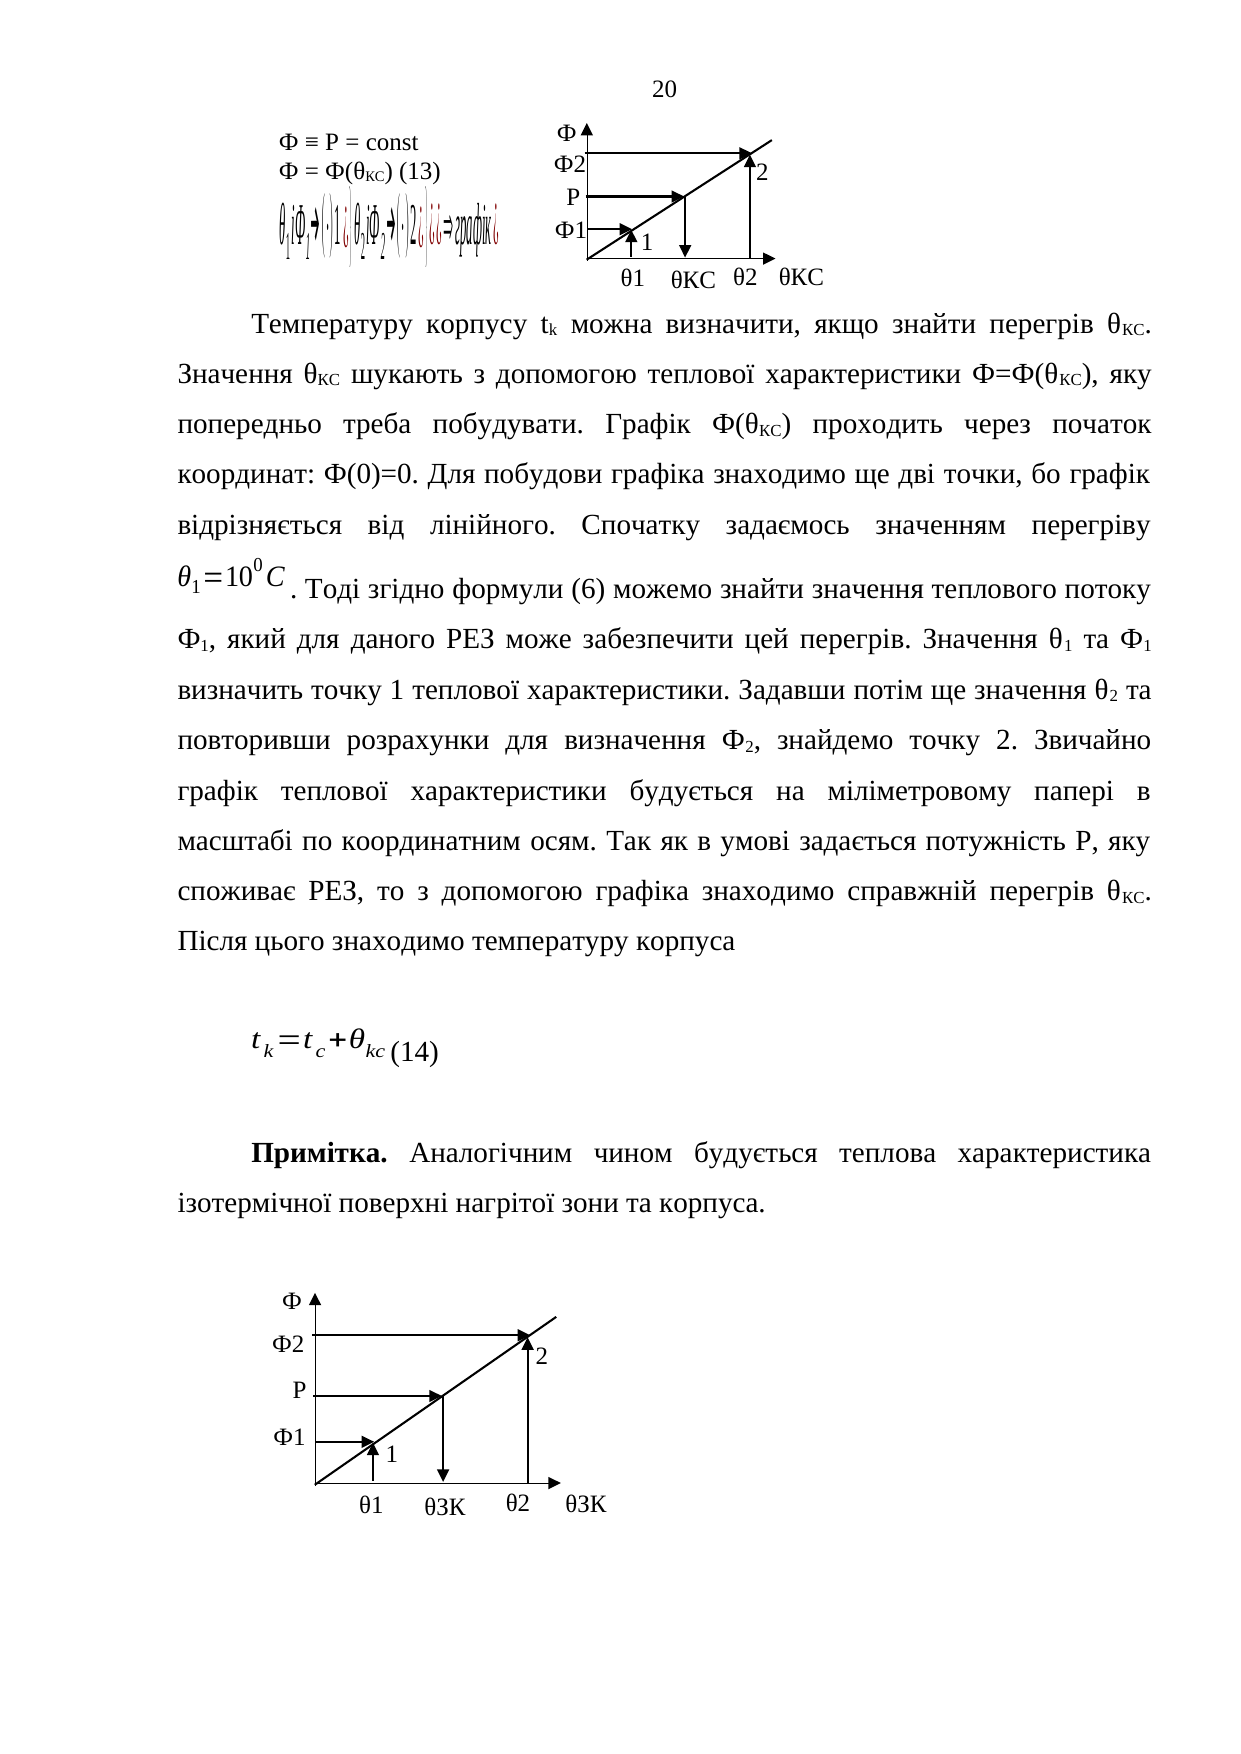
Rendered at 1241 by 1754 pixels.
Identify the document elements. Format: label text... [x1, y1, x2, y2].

text Температуру корпусу tk можна визначити, якщо знайти перегрів θКС. Значення θКС шукають з допомогою теплової характеристики Ф=Ф(θКС), яку попередньо треба побудувати. Графік Ф(θКС) проходить через початок координат: Ф(0)=0. Для побудови графіка знаходимо ще дві точки, бо графік відрізняється від лінійного. Спочатку задаємось значенням перегріву . Тоді згідно формули (6) можемо знайти значення теплового потоку Ф1, який для даного РЕЗ може забезпечити цей перегрів. Значення θ1 та Ф1 визначить точку 1 теплової характеристики. Задавши потім ще значення θ2 та повторивши розрахунки для визначення Ф2, знайдемо точку 2. Звичайно графік теплової характеристики будується на міліметровому папері в масштабі по координатним осям. Так як в умові задається потужність Р, яку споживає РЕЗ, то з допомогою графіка знаходимо справжній перегрів θКС. Після цього знаходимо температуру корпуса [177, 306, 1152, 957]
text Примітка. Аналогічним чином будується теплова характеристика ізотермічної поверхні нагрітої зони та корпуса. [177, 1135, 1152, 1219]
text (14) [177, 1024, 1152, 1068]
